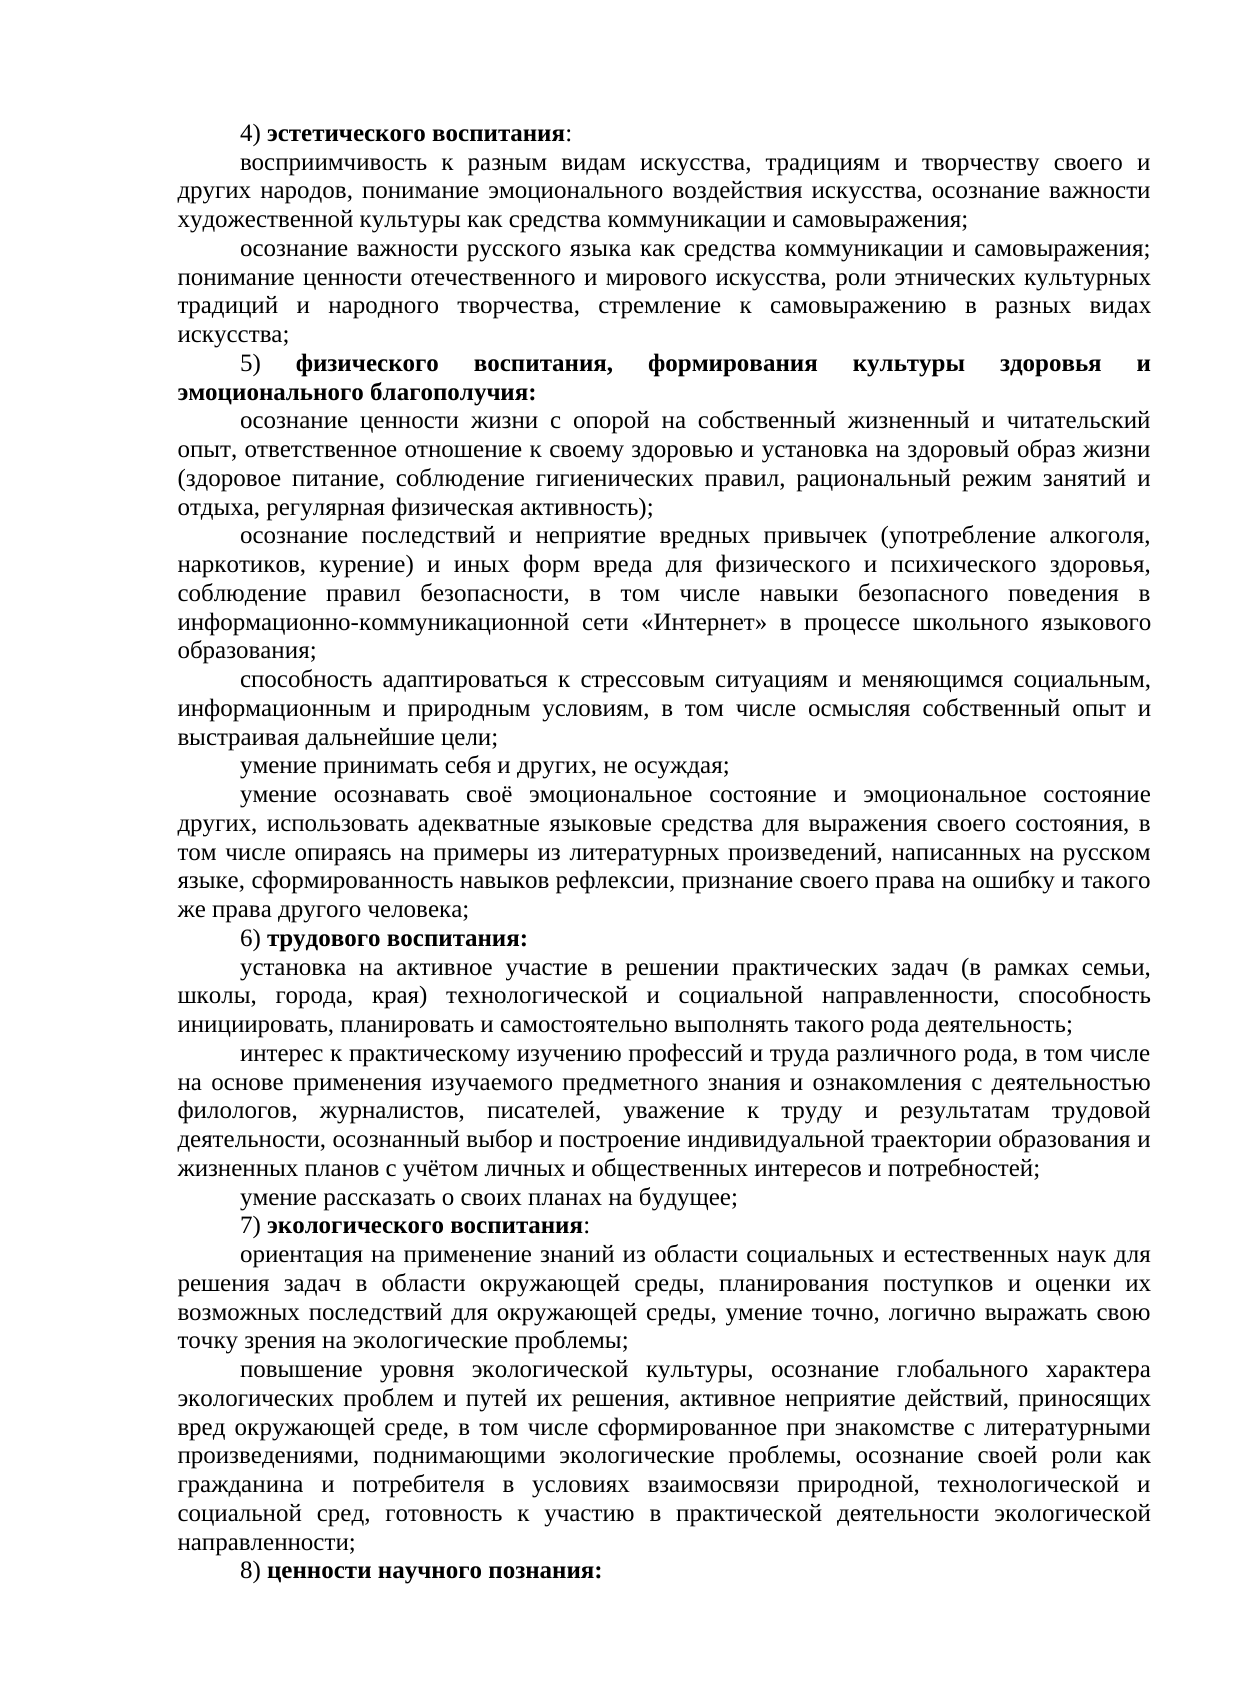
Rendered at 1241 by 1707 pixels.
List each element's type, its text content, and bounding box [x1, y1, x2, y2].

text 7) экологического воспитания: [177, 1211, 1152, 1239]
text осознание последствий и неприятие вредных привычек (употребление алкоголя, наркотиков, курение) и иных форм вреда для физического и психического здоровья, соблюдение правил безопасности, в том числе навыки безопасного поведения в информационно-коммуникационной сети «Интернет» в процессе школьного языкового образования; [177, 521, 1152, 664]
text восприимчивость к разным видам искусства, традициям и творчеству своего и других народов, понимание эмоционального воздействия искусства, осознание важности художественной культуры как средства коммуникации и самовыражения; [177, 147, 1152, 233]
text 4) эстетического воспитания: [177, 118, 1152, 147]
text 5) физического воспитания, формирования культуры здоровья и эмоционального благополучия: [177, 348, 1152, 406]
text умение принимать себя и других, не осуждая; [177, 751, 1152, 779]
text 8) ценности научного познания: [177, 1556, 1152, 1584]
text 6) трудового воспитания: [177, 923, 1152, 952]
text ориентация на применение знаний из области социальных и естественных наук для решения задач в области окружающей среды, планирования поступков и оценки их возможных последствий для окружающей среды, умение точно, логично выражать свою точку зрения на экологические проблемы; [177, 1239, 1152, 1354]
text осознание ценности жизни с опорой на собственный жизненный и читательский опыт, ответственное отношение к своему здоровью и установка на здоровый образ жизни (здоровое питание, соблюдение гигиенических правил, рациональный режим занятий и отдыха, регулярная физическая активность); [177, 406, 1152, 521]
text интерес к практическому изучению профессий и труда различного рода, в том числе на основе применения изучаемого предметного знания и ознакомления с деятельностью филологов, журналистов, писателей, уважение к труду и результатам трудовой деятельности, осознанный выбор и построение индивидуальной траектории образования и жизненных планов с учётом личных и общественных интересов и потребностей; [177, 1038, 1152, 1182]
text умение рассказать о своих планах на будущее; [177, 1182, 1152, 1211]
text установка на активное участие в решении практических задач (в рамках семьи, школы, города, края) технологической и социальной направленности, способность инициировать, планировать и самостоятельно выполнять такого рода деятельность; [177, 952, 1152, 1038]
text повышение уровня экологической культуры, осознание глобального характера экологических проблем и путей их решения, активное неприятие действий, приносящих вред окружающей среде, в том числе сформированное при знакомстве с литературными произведениями, поднимающими экологические проблемы, осознание своей роли как гражданина и потребителя в условиях взаимосвязи природной, технологической и социальной сред, готовность к участию в практической деятельности экологической направленности; [177, 1354, 1152, 1556]
text способность адаптироваться к стрессовым ситуациям и меняющимся социальным, информационным и природным условиям, в том числе осмысляя собственный опыт и выстраивая дальнейшие цели; [177, 664, 1152, 751]
text осознание важности русского языка как средства коммуникации и самовыражения; понимание ценности отечественного и мирового искусства, роли этнических культурных традиций и народного творчества, стремление к самовыражению в разных видах искусства; [177, 233, 1152, 348]
text умение осознавать своё эмоциональное состояние и эмоциональное состояние других, использовать адекватные языковые средства для выражения своего состояния, в том числе опираясь на примеры из литературных произведений, написанных на русском языке, сформированность навыков рефлексии, признание своего права на ошибку и такого же права другого человека; [177, 779, 1152, 923]
